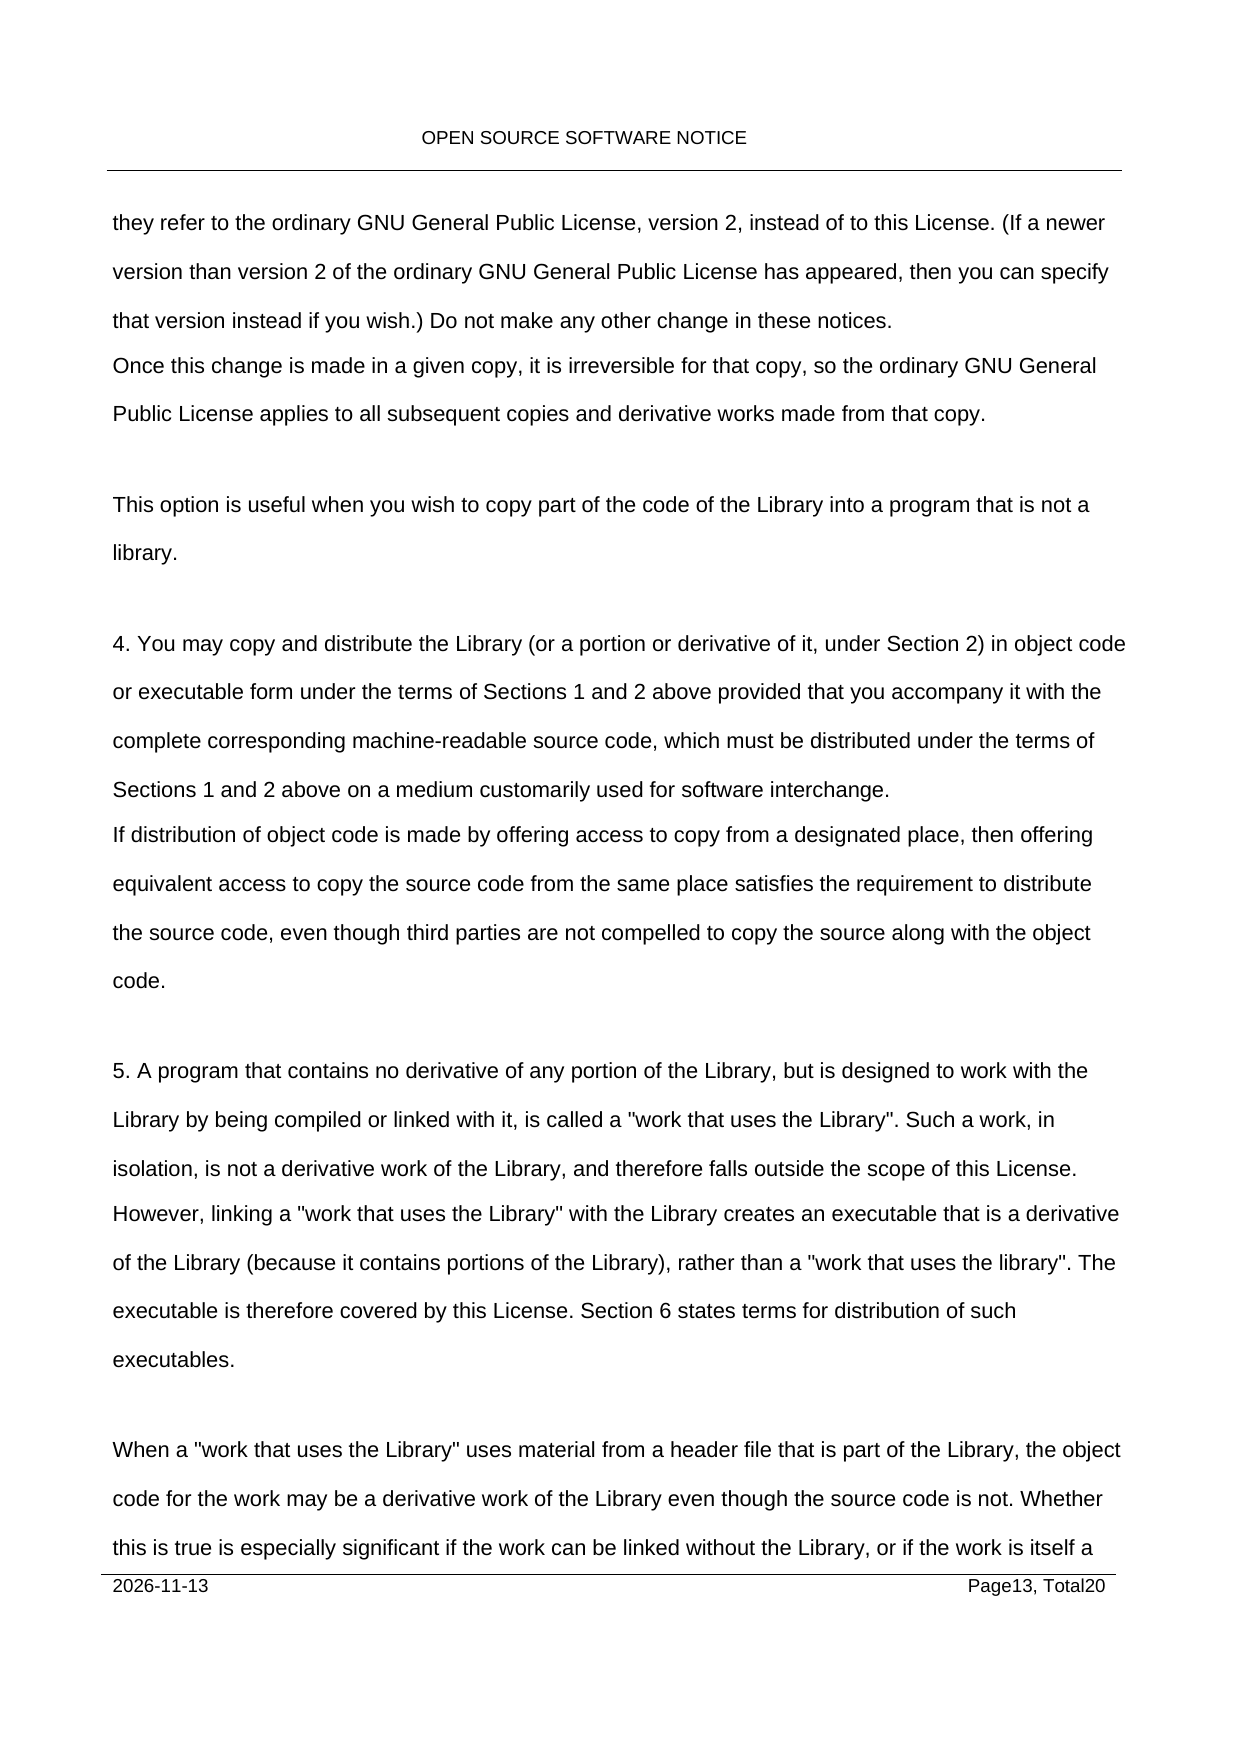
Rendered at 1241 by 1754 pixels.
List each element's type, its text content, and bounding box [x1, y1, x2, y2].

text This option is useful when you wish to copy part of the code of the Library into a program that is not a library. [112, 488, 1128, 569]
text Once this change is made in a given copy, it is irreversible for that copy, so the ordinary GNU General Public License applies to all subsequent copies and derivative works made from that copy. [112, 349, 1128, 430]
text If distribution of object code is made by offering access to copy from a designated place, then offering equivalent access to copy the source code from the same place satisfies the requirement to distribute the source code, even though third parties are not compelled to copy the source along with the object code. [112, 818, 1128, 997]
text However, linking a "work that uses the Library" with the Library creates an executable that is a derivative of the Library (because it contains portions of the Library), rather than a "work that uses the library". The executable is therefore covered by this License. Section 6 states terms for distribution of such executables. [112, 1197, 1128, 1376]
text 5. A program that contains no derivative of any portion of the Library, but is designed to work with the Library by being compiled or linked with it, is called a "work that uses the Library". Such a work, in isolation, is not a derivative work of the Library, and therefore falls outside the scope of this License. [112, 1055, 1128, 1185]
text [112, 1434, 1128, 1564]
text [112, 206, 1128, 336]
text 4. You may copy and distribute the Library (or a portion or derivative of it, under Section 2) in object code or executable form under the terms of Sections 1 and 2 above provided that you accompany it with the complete corresponding machine-readable source code, which must be distributed under the terms of Sections 1 and 2 above on a medium customarily used for software interchange. [112, 627, 1128, 806]
